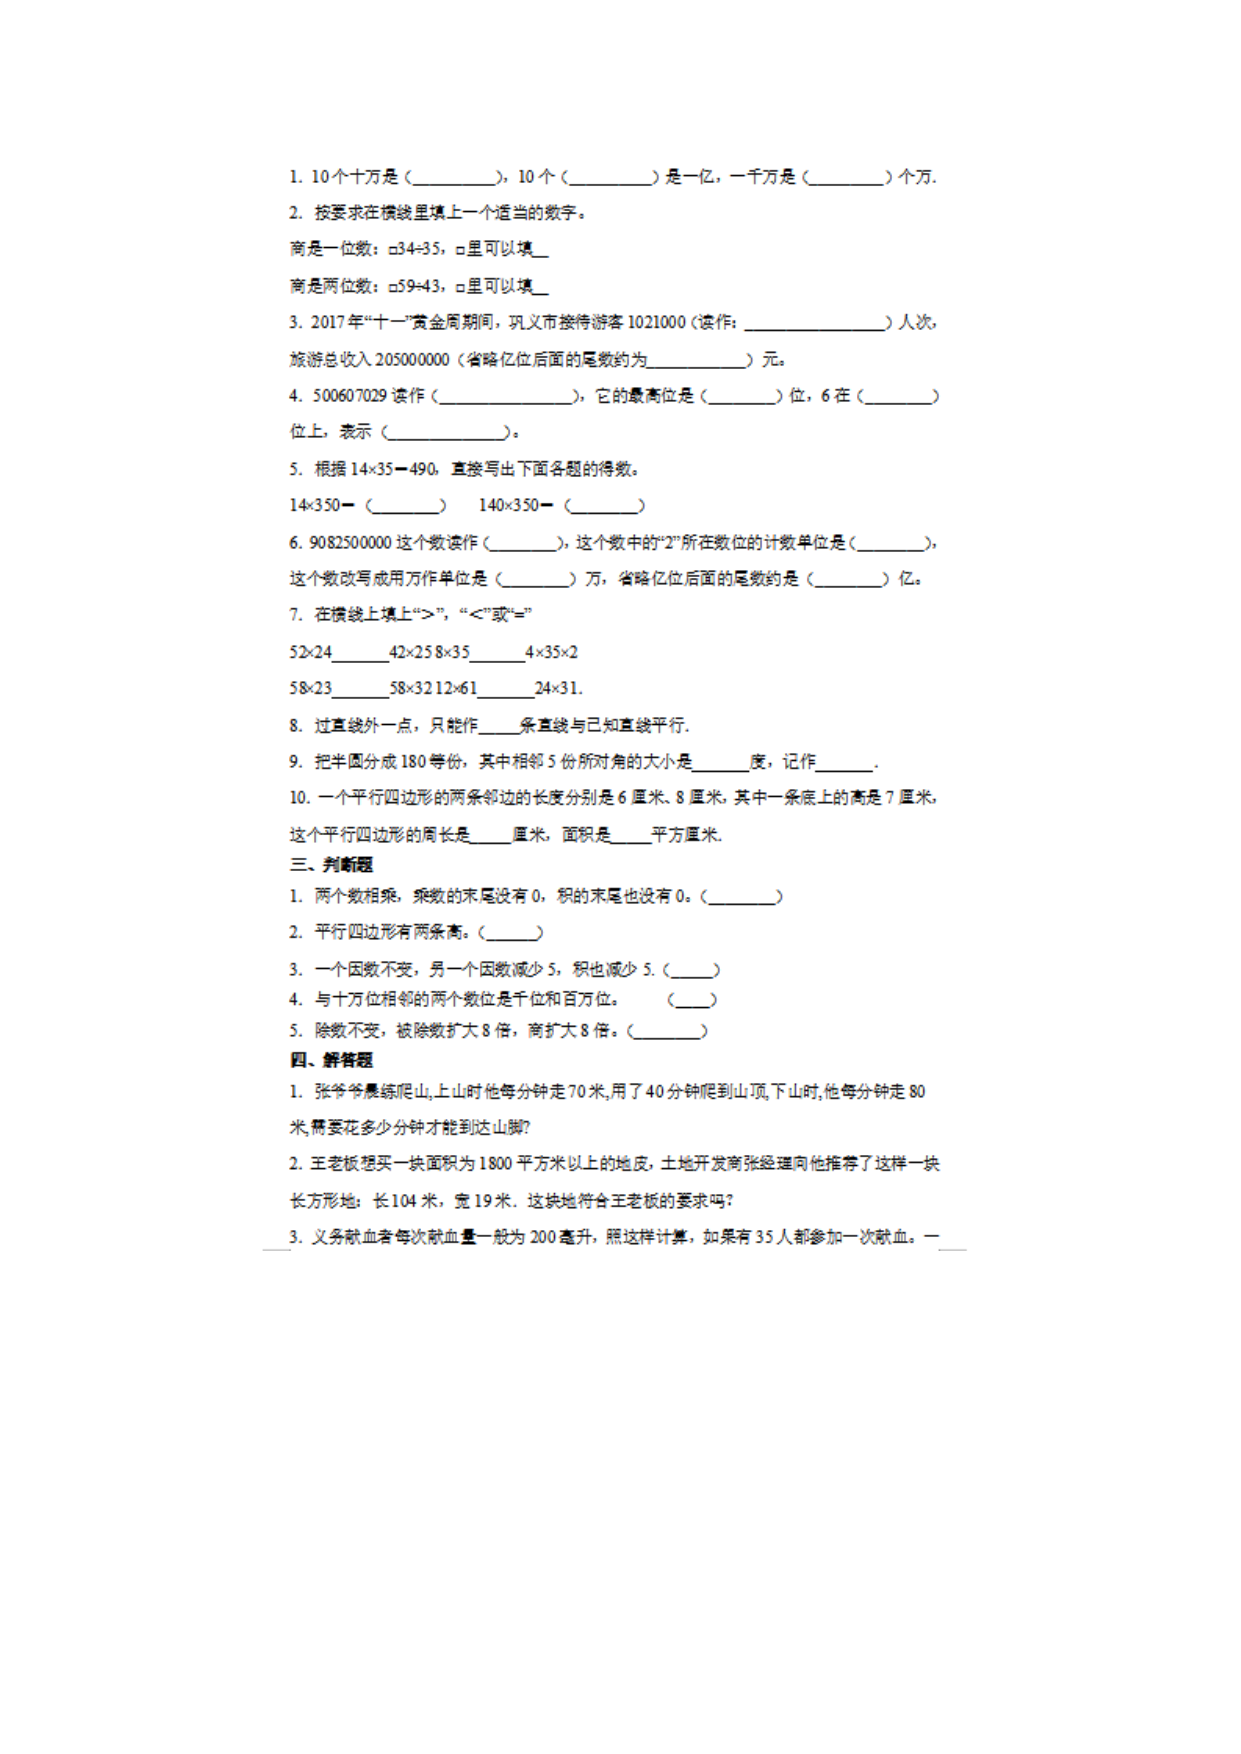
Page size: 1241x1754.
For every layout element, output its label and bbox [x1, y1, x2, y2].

picture [252, 162, 989, 1251]
